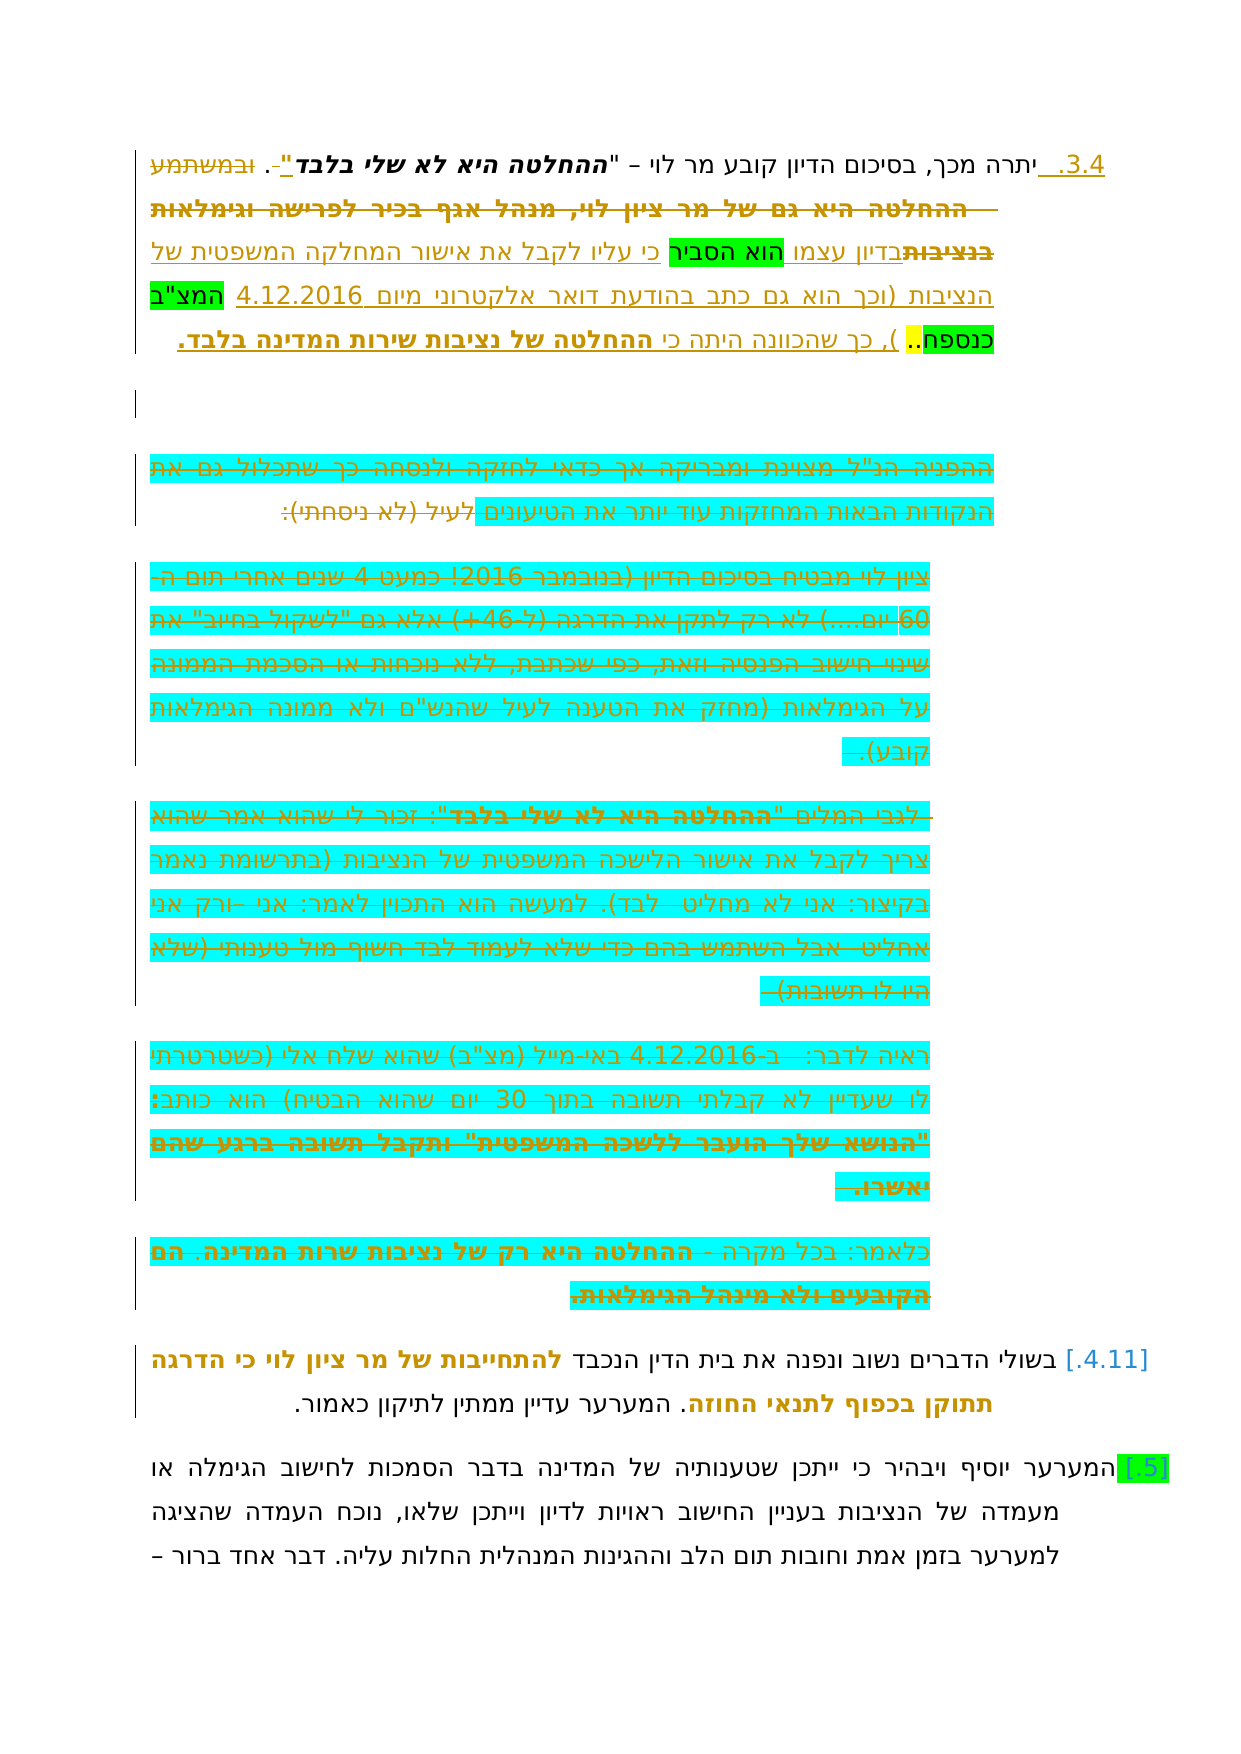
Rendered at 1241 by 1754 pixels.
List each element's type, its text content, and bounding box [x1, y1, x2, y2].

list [150, 1453, 1117, 1570]
list יתרה מכך, בסיכום הדיון קובע מר לוי – "ההחלטה היא לא שלי בלבד. הוא הסביר המצ"ב כנספח.. [150, 150, 1057, 354]
list בשולי הדברים נשוב ונפנה את בית הדין הנכבד להתחייבות של מר ציון לוי כי הדרגה תתוקן בכפוף לתנאי החוזה. המערער עדיין ממתין לתיקון כאמור. [150, 1345, 1057, 1418]
